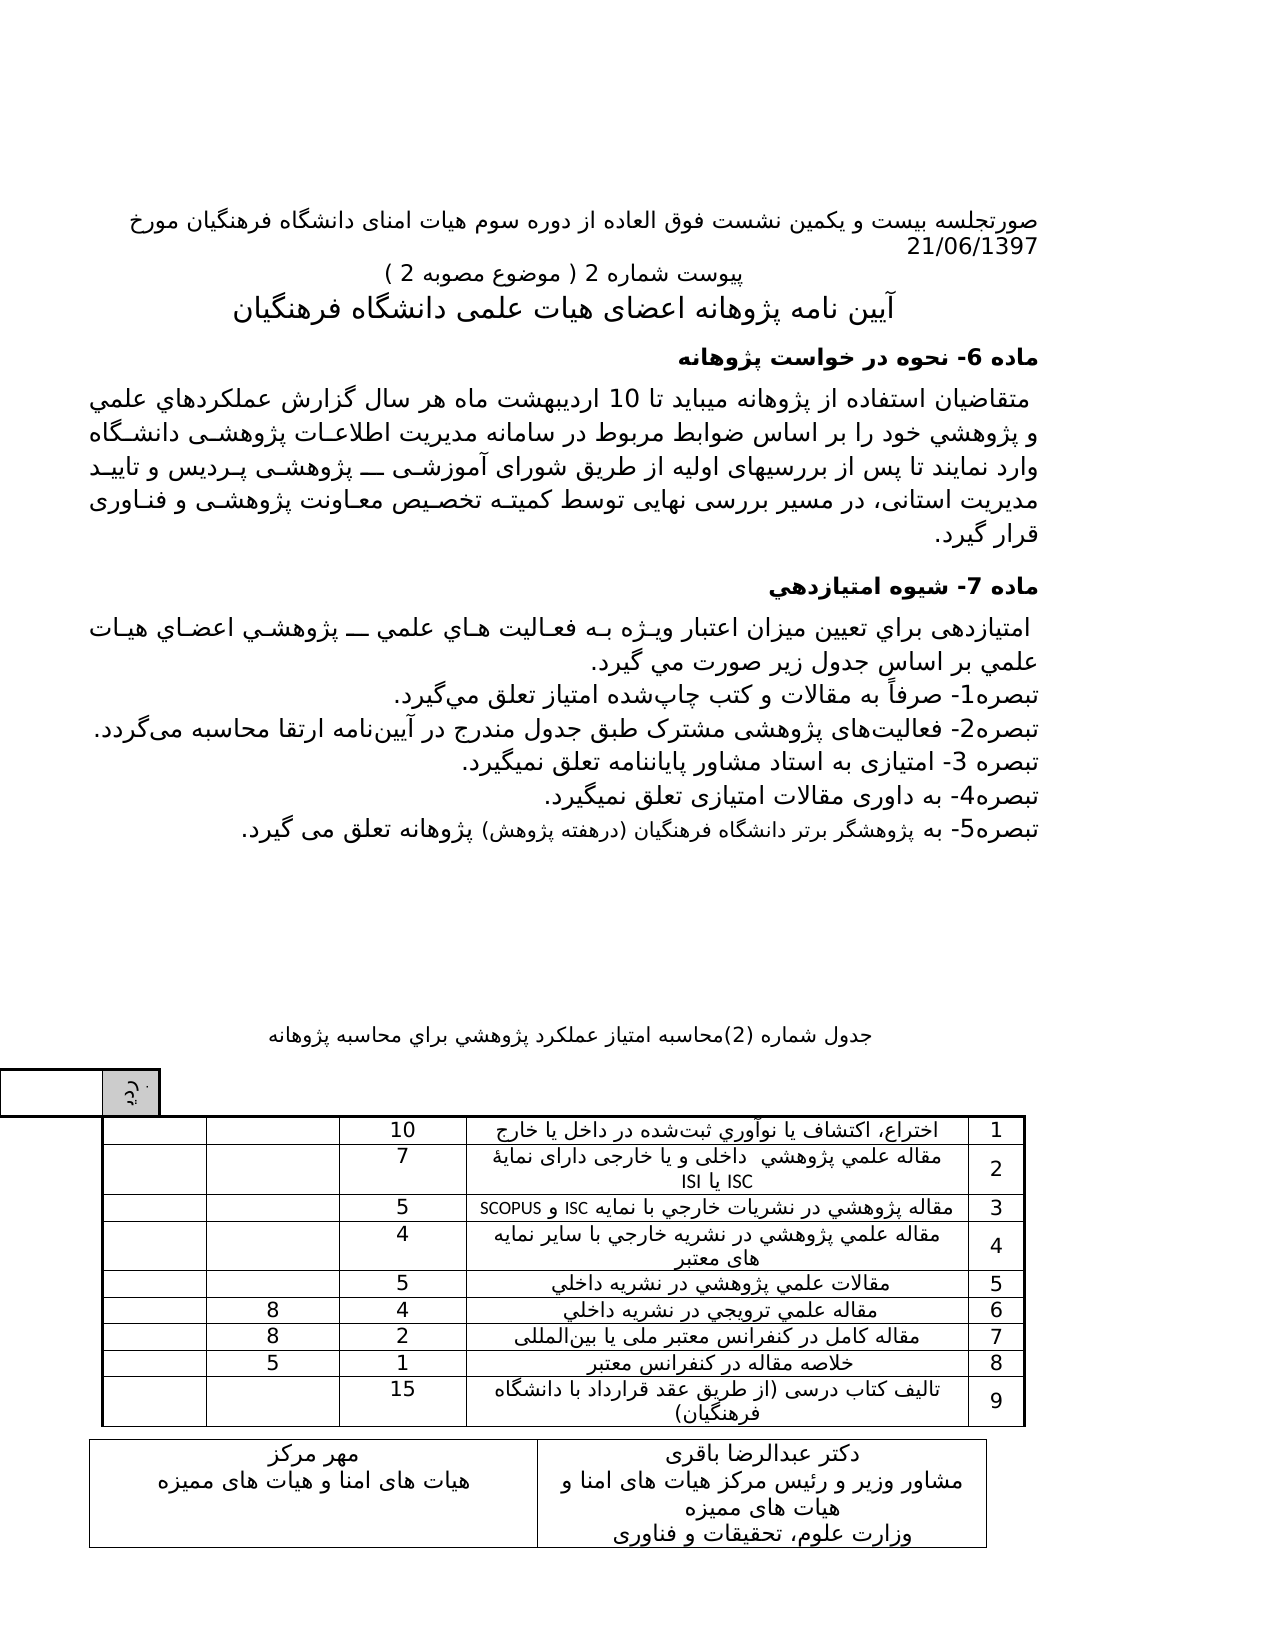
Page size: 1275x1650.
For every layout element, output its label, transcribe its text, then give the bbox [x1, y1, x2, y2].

text جدول شماره (2)محاسبه امتياز عملکرد پژوهشي براي محاسبه پژوهانه [89, 1023, 1039, 1047]
table_cell 8 [207, 1298, 339, 1323]
table_cell 5 [340, 1195, 466, 1221]
table_cell 2 [340, 1324, 466, 1349]
table_cell 5 [207, 1351, 339, 1376]
table_cell اختراع، اكتشاف يا نوآوري ثبت‌شده در داخل يا خارج [467, 1118, 968, 1143]
table_cell 3 [969, 1195, 1023, 1221]
table_cell [207, 1271, 339, 1297]
text تبصره4- به داوری مقالات امتیازی تعلق نمیگیرد. [89, 781, 1039, 810]
text ماده 6- نحوه در خواست پژوهانه [89, 344, 1039, 371]
table_header رديف [103, 1071, 158, 1115]
table_cell 9 [969, 1377, 1023, 1426]
table_cell مقالات علمي پژوهشي در نشريه داخلي [467, 1271, 968, 1297]
text امتيازدهی براي تعيين ميزان اعتبار وي‍ژه به فعاليت هاي علمي ــ پژوهشي اعضاي هيات علمي بر اساس جدول زیر صورت مي گيرد. [89, 613, 1039, 676]
text متقاضيان استفاده از پژوهانه میباید تا 10 ارديبهشت ماه هر سال گزارش عملكردهاي علمي و پژوهشي خود را بر اساس ضوابط مربوط در سامانه مدیریت اطلاعات پژوهشی دانشگاه وارد نمایند تا پس از بررسیهای اولیه از طریق شورای آموزشی ــ پژوهشی پردیس و تایید مدیریت استانی، در مسیر بررسی نهایی توسط کمیته تخصیص معاونت پژوهشی و فناوری قرار گیرد. [89, 384, 1039, 548]
table_cell 1 [340, 1351, 466, 1376]
table_cell [104, 1271, 206, 1297]
table_cell مقاله علمي پژوهشي در نشريه خارجي با سایر نمایه های معتبر [467, 1222, 968, 1270]
table_cell 4 [340, 1222, 466, 1270]
text ماده 7- شيوه امتيازدهي [89, 573, 1039, 600]
table_cell مقاله علمي پژوهشي داخلی و یا خارجی دارای نمایۀ ISC یا ISI [467, 1145, 968, 1194]
table_cell [207, 1195, 339, 1221]
table_cell 8 [207, 1324, 339, 1349]
table_cell [207, 1118, 339, 1143]
text تبصره1- صرفاً به مقالات و كتب چاپ‌شده امتياز تعلق مي‌گيرد. [89, 680, 1039, 709]
table_cell 15 [340, 1377, 466, 1426]
text تبصره2- فعالیت‌های پژوهشی مشترک طبق جدول مندرج در آیین‌نامه ارتقا محاسبه می‌گردد. [89, 714, 1039, 743]
table_cell 4 [969, 1222, 1023, 1270]
table_cell 10 [340, 1118, 466, 1143]
table_cell 1 [969, 1118, 1023, 1143]
table_cell [104, 1195, 206, 1221]
table_cell [207, 1145, 339, 1194]
table_cell [207, 1377, 339, 1426]
table_cell 7 [340, 1145, 466, 1194]
table_cell مقاله علمي ترويجي در نشريه داخلي [467, 1298, 968, 1323]
table_cell [104, 1222, 206, 1270]
table_cell [207, 1222, 339, 1270]
table_cell [104, 1324, 206, 1349]
table_cell 5 [340, 1271, 466, 1297]
table_cell تالیف کتاب درسی (از طریق عقد قرارداد با دانشگاه فرهنگیان) [467, 1377, 968, 1426]
table_cell [104, 1377, 206, 1426]
table_cell 6 [969, 1298, 1023, 1323]
table_cell مقاله پژوهشي در نشريات خارجي با نمایه ISC و SCOPUS [467, 1195, 968, 1221]
table_cell 2 [969, 1145, 1023, 1194]
text تبصره5- به پژوهشگر برتر دانشگاه فرهنگیان (درهفته پژوهش) پژوهانه تعلق می گیرد. [89, 814, 1039, 843]
table_cell 5 [969, 1271, 1023, 1297]
table_cell 7 [969, 1324, 1023, 1349]
table_cell [104, 1118, 206, 1143]
table_cell [104, 1351, 206, 1376]
text تبصره 3- امتیازی به استاد مشاور پایاننامه تعلق نمیگیرد. [89, 747, 1039, 776]
table_cell [104, 1298, 206, 1323]
table_cell 8 [969, 1351, 1023, 1376]
table_cell [104, 1145, 206, 1194]
table_cell مقاله كامل در كنفرانس معتبر ملی یا بین‌المللی [467, 1324, 968, 1349]
table_cell خلاصه مقاله در كنفرانس معتبر [467, 1351, 968, 1376]
table_cell 4 [340, 1298, 466, 1323]
